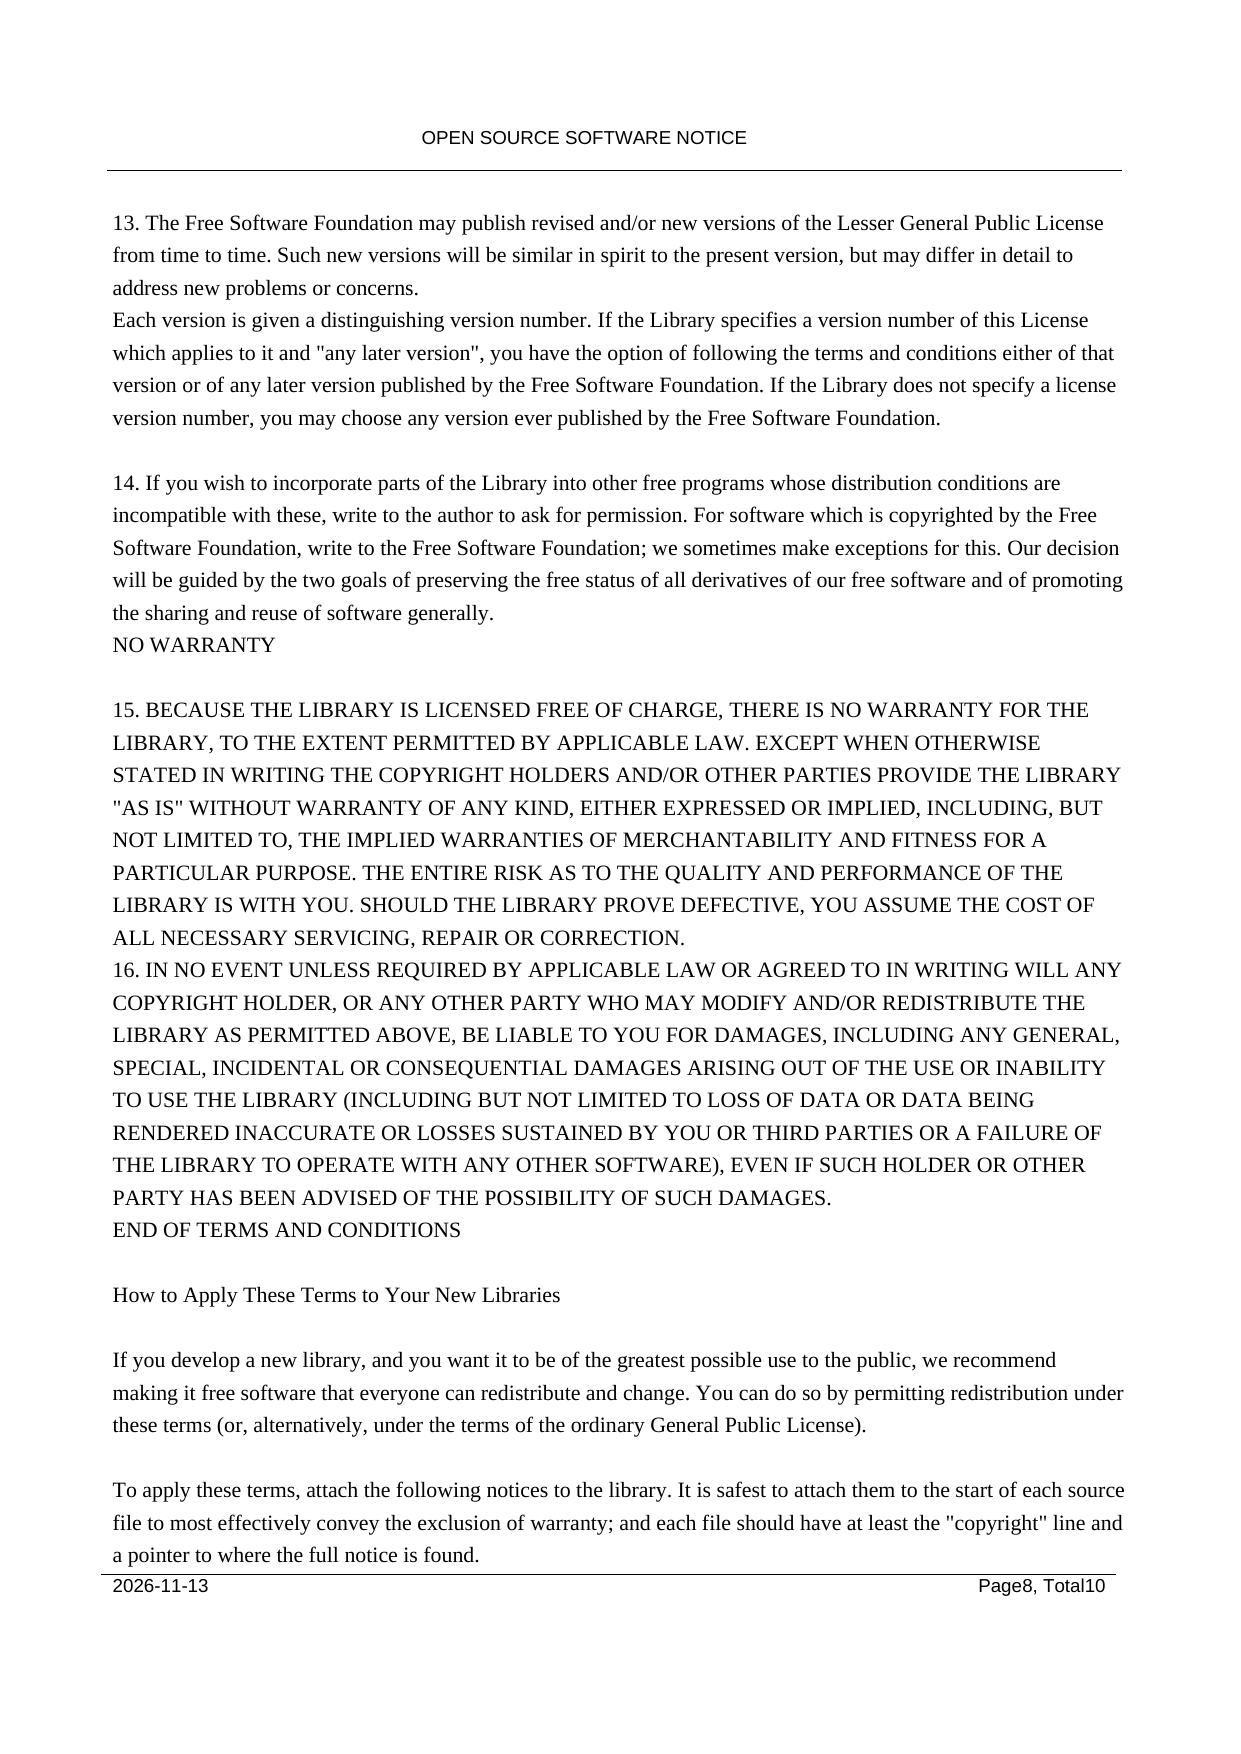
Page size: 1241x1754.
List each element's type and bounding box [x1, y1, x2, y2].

text [112, 206, 1128, 1571]
